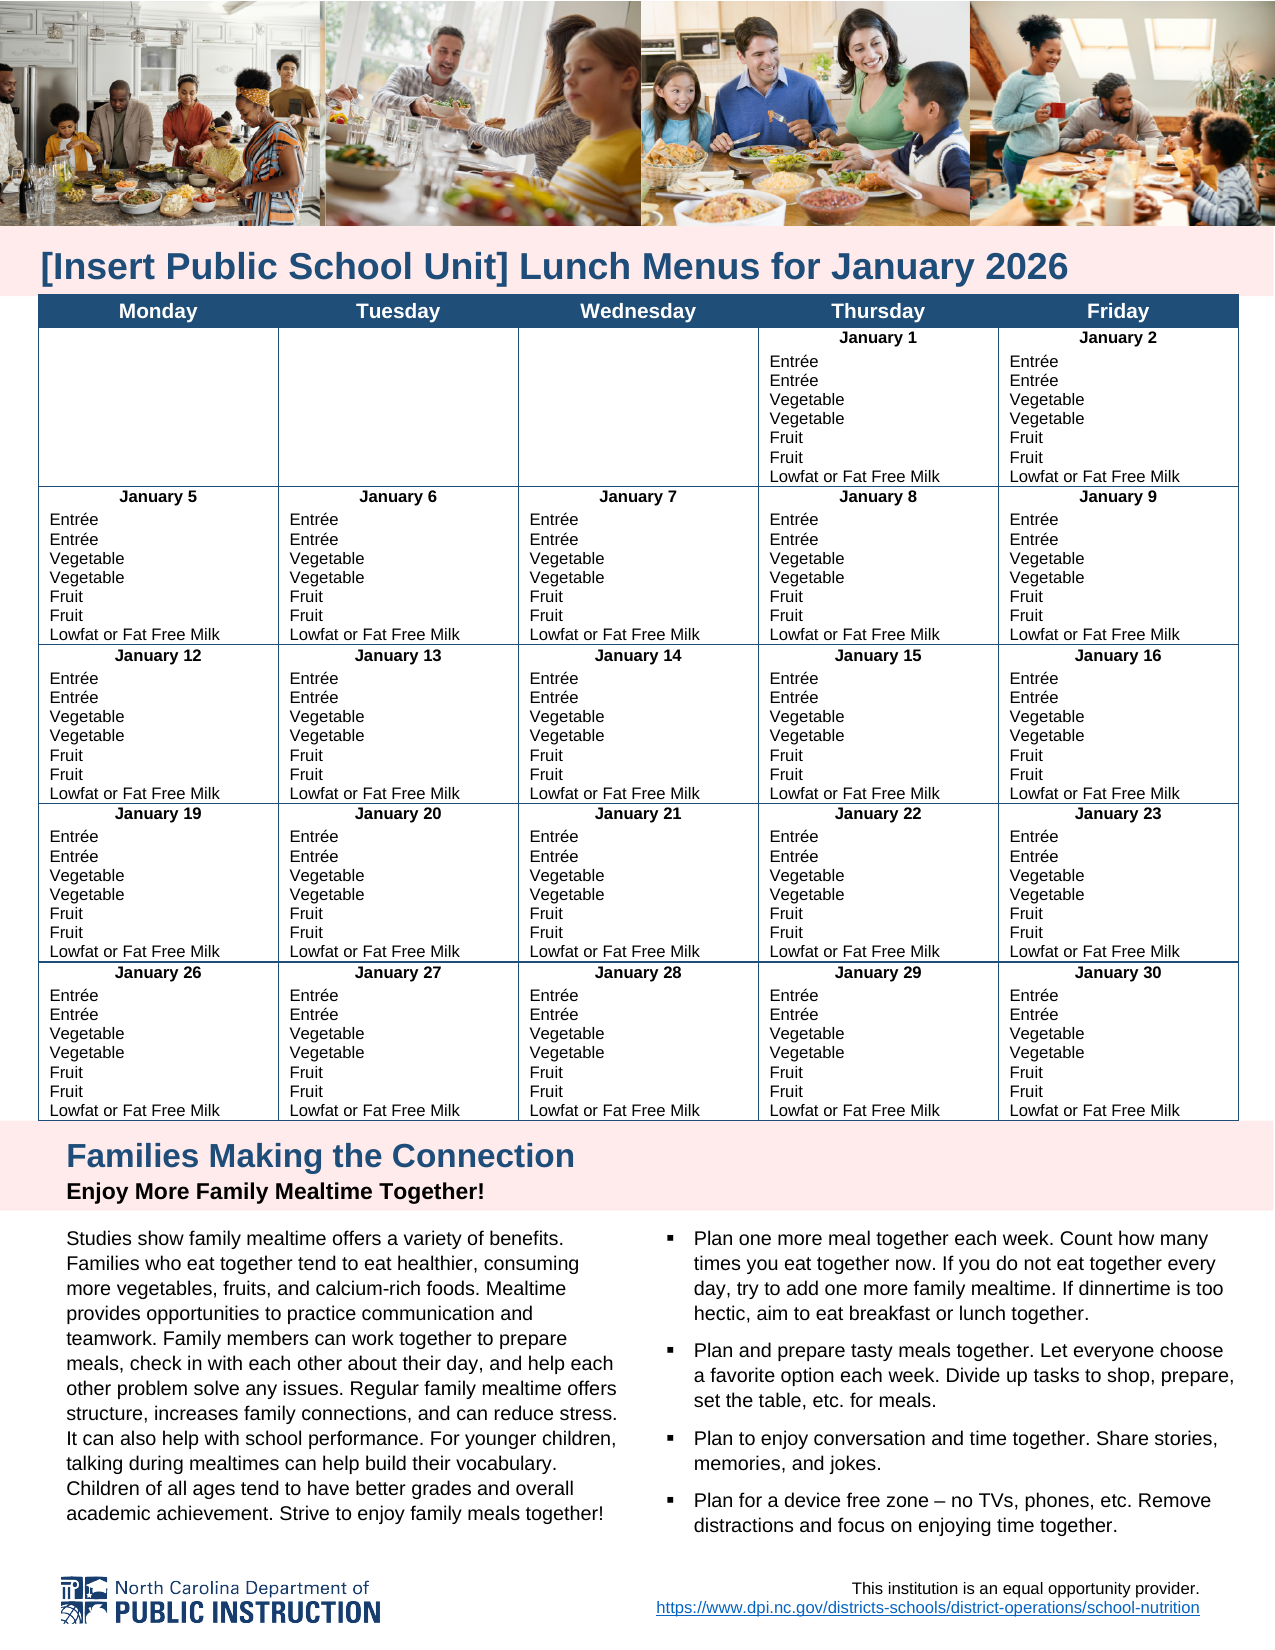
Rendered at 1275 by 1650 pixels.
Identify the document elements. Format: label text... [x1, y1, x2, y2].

table_cell January 2 Entrée Entrée Vegetable Vegetable Fruit Fruit Lowfat or Fat Free Milk [999, 328, 1238, 486]
table_cell January 8 Entrée Entrée Vegetable Vegetable Fruit Fruit Lowfat or Fat Free Milk [759, 487, 998, 644]
subtitle Families Making the Connection [66, 1136, 1237, 1174]
table_cell January 7 Entrée Entrée Vegetable Vegetable Fruit Fruit Lowfat or Fat Free Milk [519, 487, 758, 644]
table_cell January 6 Entrée Entrée Vegetable Vegetable Fruit Fruit Lowfat or Fat Free Milk [279, 487, 518, 644]
table_cell [519, 328, 758, 486]
list Plan for a device free zone – no TVs, phones, etc. Remove distractions and focus on enjoying time together. [666, 1488, 1237, 1538]
table_cell January 29 Entrée Entrée Vegetable Vegetable Fruit Fruit Lowfat or Fat Free Milk [759, 963, 998, 1120]
list Plan to enjoy conversation and time together. Share stories, memories, and jokes. [666, 1425, 1237, 1475]
table_cell January 23 Entrée Entrée Vegetable Vegetable Fruit Fruit Lowfat or Fat Free Milk [999, 804, 1238, 961]
table_header Wednesday [519, 295, 758, 327]
table_header Thursday [759, 295, 998, 327]
list Plan one more meal together each week. Count how many times you eat together now. If you do not eat together every day, try to add one more family mealtime. If dinnertime is too hectic, aim to eat breakfast or lunch together. [666, 1225, 1237, 1325]
table_header Monday [39, 295, 278, 327]
table_header Tuesday [279, 295, 518, 327]
list Plan and prepare tasty meals together. Let everyone choose a favorite option each week. Divide up tasks to shop, prepare, set the table, etc. for meals. [666, 1338, 1237, 1413]
table_cell January 20 Entrée Entrée Vegetable Vegetable Fruit Fruit Lowfat or Fat Free Milk [279, 804, 518, 961]
table_cell January 13 Entrée Entrée Vegetable Vegetable Fruit Fruit Lowfat or Fat Free Milk [279, 645, 518, 803]
table_cell January 30 Entrée Entrée Vegetable Vegetable Fruit Fruit Lowfat or Fat Free Milk [999, 963, 1238, 1120]
table_cell January 21 Entrée Entrée Vegetable Vegetable Fruit Fruit Lowfat or Fat Free Milk [519, 804, 758, 961]
table_cell January 12 Entrée Entrée Vegetable Vegetable Fruit Fruit Lowfat or Fat Free Milk [39, 645, 278, 803]
table_cell January 19 Entrée Entrée Vegetable Vegetable Fruit Fruit Lowfat or Fat Free Milk [39, 804, 278, 961]
subtitle Enjoy More Family Mealtime Together! [66, 1178, 1209, 1204]
table_cell January 15 Entrée Entrée Vegetable Vegetable Fruit Fruit Lowfat or Fat Free Milk [759, 645, 998, 803]
table_cell January 28 Entrée Entrée Vegetable Vegetable Fruit Fruit Lowfat or Fat Free Milk [519, 963, 758, 1120]
picture [0, 1, 1275, 226]
text Studies show family mealtime offers a variety of benefits. Families who eat together tend to eat healthier, consuming more vegetables, fruits, and calcium-rich foods. Mealtime provides opportunities to practice communication and teamwork. Family members can work together to prepare meals, check in with each other about their day, and help each other problem solve any issues. Regular family mealtime offers structure, increases family connections, and can reduce stress. It can also help with school performance. For younger children, talking during mealtimes can help build their vocabulary. Children of all ages tend to have better grades and overall academic achievement. Strive to enjoy family meals together! [66, 1225, 619, 1525]
table_cell January 5 Entrée Entrée Vegetable Vegetable Fruit Fruit Lowfat or Fat Free Milk [39, 487, 278, 644]
table_cell January 14 Entrée Entrée Vegetable Vegetable Fruit Fruit Lowfat or Fat Free Milk [519, 645, 758, 803]
table_cell January 27 Entrée Entrée Vegetable Vegetable Fruit Fruit Lowfat or Fat Free Milk [279, 963, 518, 1120]
table_cell [39, 328, 278, 486]
table_cell January 26 Entrée Entrée Vegetable Vegetable Fruit Fruit Lowfat or Fat Free Milk [39, 963, 278, 1120]
picture [61, 1576, 380, 1624]
table_header Friday [999, 295, 1238, 327]
table_cell January 9 Entrée Entrée Vegetable Vegetable Fruit Fruit Lowfat or Fat Free Milk [999, 487, 1238, 644]
table_cell January 22 Entrée Entrée Vegetable Vegetable Fruit Fruit Lowfat or Fat Free Milk [759, 804, 998, 961]
subtitle [Insert Public School Unit] Lunch Menus for January 2026 [40, 244, 1237, 288]
table_cell January 16 Entrée Entrée Vegetable Vegetable Fruit Fruit Lowfat or Fat Free Milk [999, 645, 1238, 803]
table_cell January 1 Entrée Entrée Vegetable Vegetable Fruit Fruit Lowfat or Fat Free Milk [759, 328, 998, 486]
table_cell [279, 328, 518, 486]
